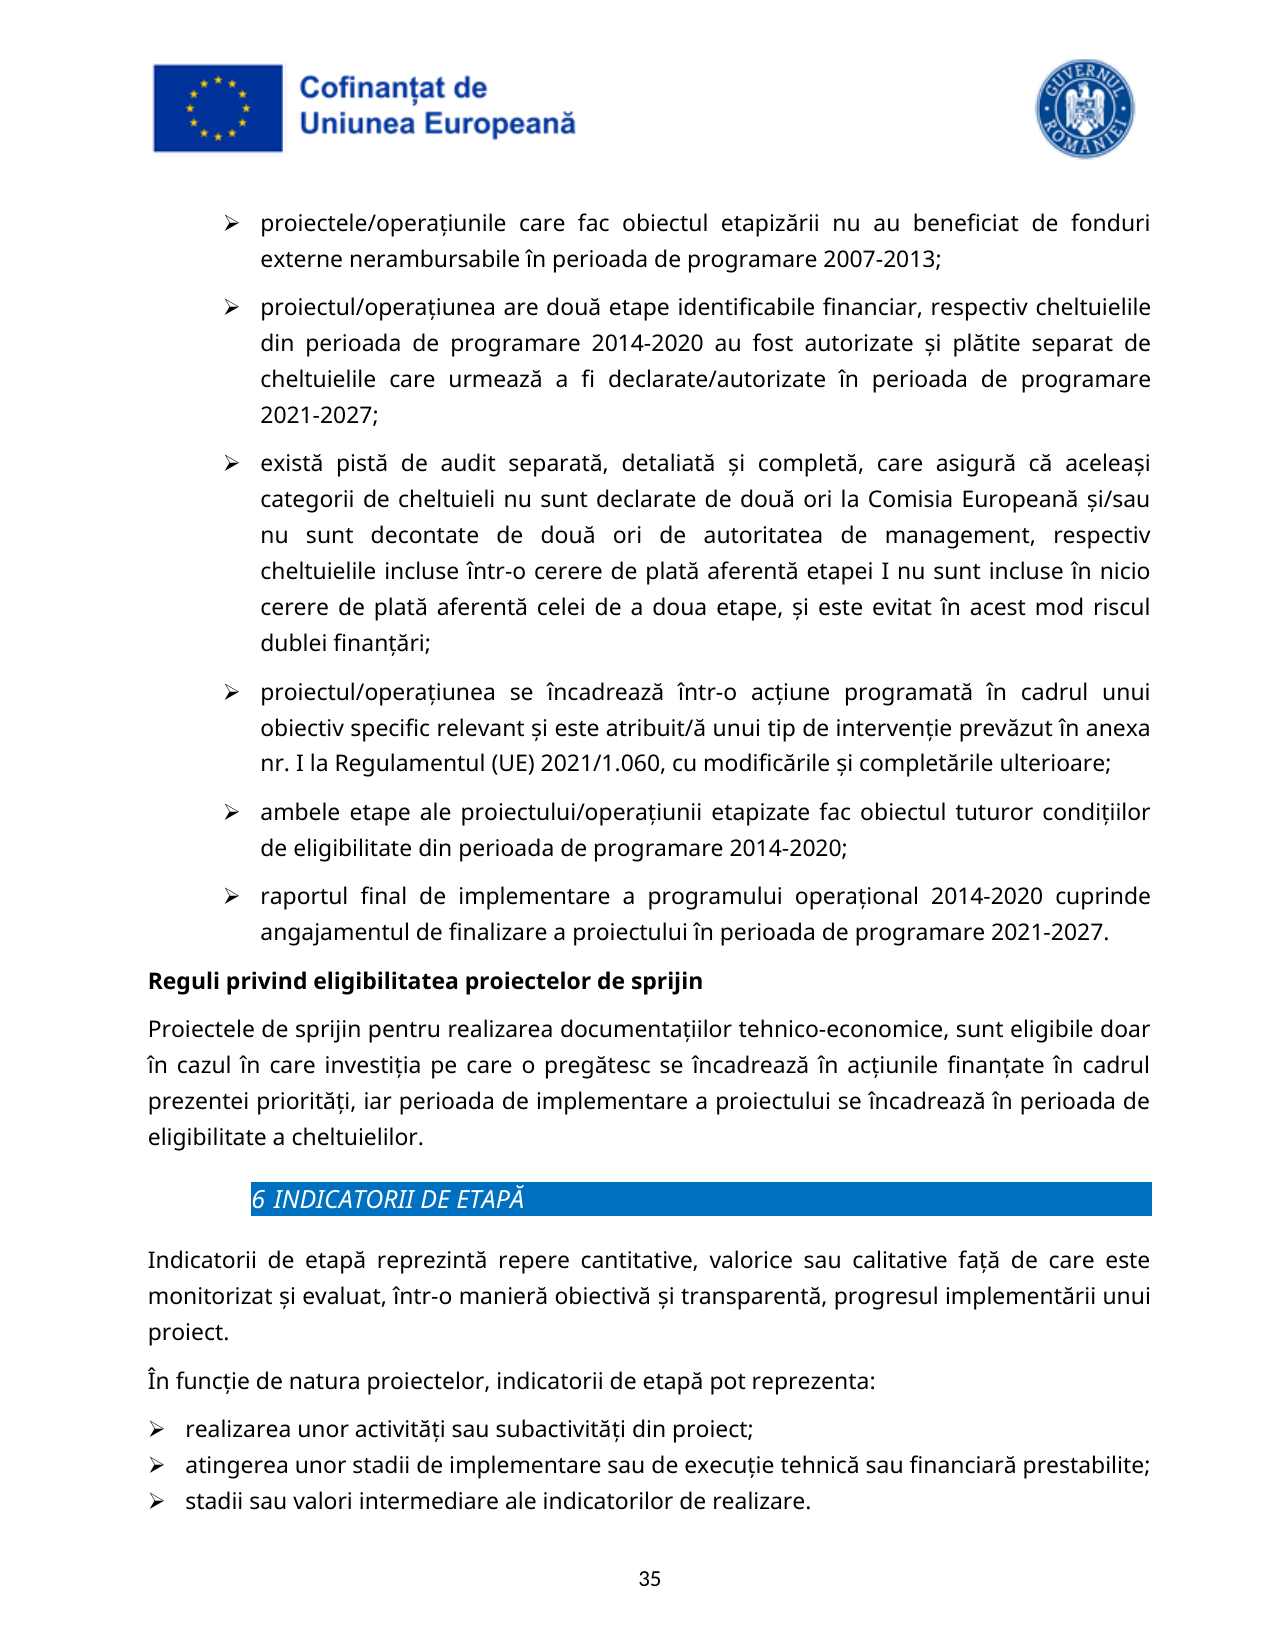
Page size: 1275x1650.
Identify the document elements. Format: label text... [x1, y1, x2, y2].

subtitle 6 INDICATORII DE ETAPĂ [251, 1182, 1152, 1216]
list raportul final de implementare a programului operațional 2014-2020 cuprinde angajamentul de finalizare a proiectului în perioada de programare 2021-2027. [223, 880, 1152, 947]
text Reguli privind eligibilitatea proiectelor de sprijin [148, 964, 1152, 996]
list stadii sau valori intermediare ale indicatorilor de realizare. [148, 1485, 1152, 1516]
list realizarea unor activități sau subactivităţi din proiect; [148, 1413, 1152, 1444]
list există pistă de audit separată, detaliată și completă, care asigură că aceleași categorii de cheltuieli nu sunt declarate de două ori la Comisia Europeană și/sau nu sunt decontate de două ori de autoritatea de management, respectiv cheltuielile incluse într-o cerere de plată aferentă etapei I nu sunt incluse în nicio cerere de plată aferentă celei de a doua etape, și este evitat în acest mod riscul dublei finanțări; [223, 447, 1152, 658]
list proiectul/operațiunea are două etape identificabile financiar, respectiv cheltuielile din perioada de programare 2014-2020 au fost autorizate și plătite separat de cheltuielile care urmează a fi declarate/autorizate în perioada de programare 2021-2027; [223, 291, 1152, 430]
text În funcție de natura proiectelor, indicatorii de etapă pot reprezenta: [148, 1365, 1152, 1396]
picture [147, 59, 1137, 161]
list proiectele/operațiunile care fac obiectul etapizării nu au beneficiat de fonduri externe nerambursabile în perioada de programare 2007-2013; [223, 207, 1152, 274]
text Proiectele de sprijin pentru realizarea documentațiilor tehnico-economice, sunt eligibile doar în cazul în care investiția pe care o pregătesc se încadrează în acțiunile finanțate în cadrul prezentei priorități, iar perioada de implementare a proiectului se încadrează în perioada de eligibilitate a cheltuielilor. [148, 1013, 1152, 1152]
list ambele etape ale proiectului/operațiunii etapizate fac obiectul tuturor condițiilor de eligibilitate din perioada de programare 2014-2020; [223, 796, 1152, 863]
text Indicatorii de etapă reprezintă repere cantitative, valorice sau calitative față de care este monitorizat şi evaluat, într-o manieră obiectivă şi transparentă, progresul implementării unui proiect. [148, 1244, 1152, 1347]
list atingerea unor stadii de implementare sau de execuție tehnică sau financiară prestabilite; [148, 1449, 1152, 1480]
list proiectul/operațiunea se încadrează într-o acțiune programată în cadrul unui obiectiv specific relevant și este atribuit/ă unui tip de intervenție prevăzut în anexa nr. I la Regulamentul (UE) 2021/1.060, cu modificările și completările ulterioare; [223, 676, 1152, 779]
